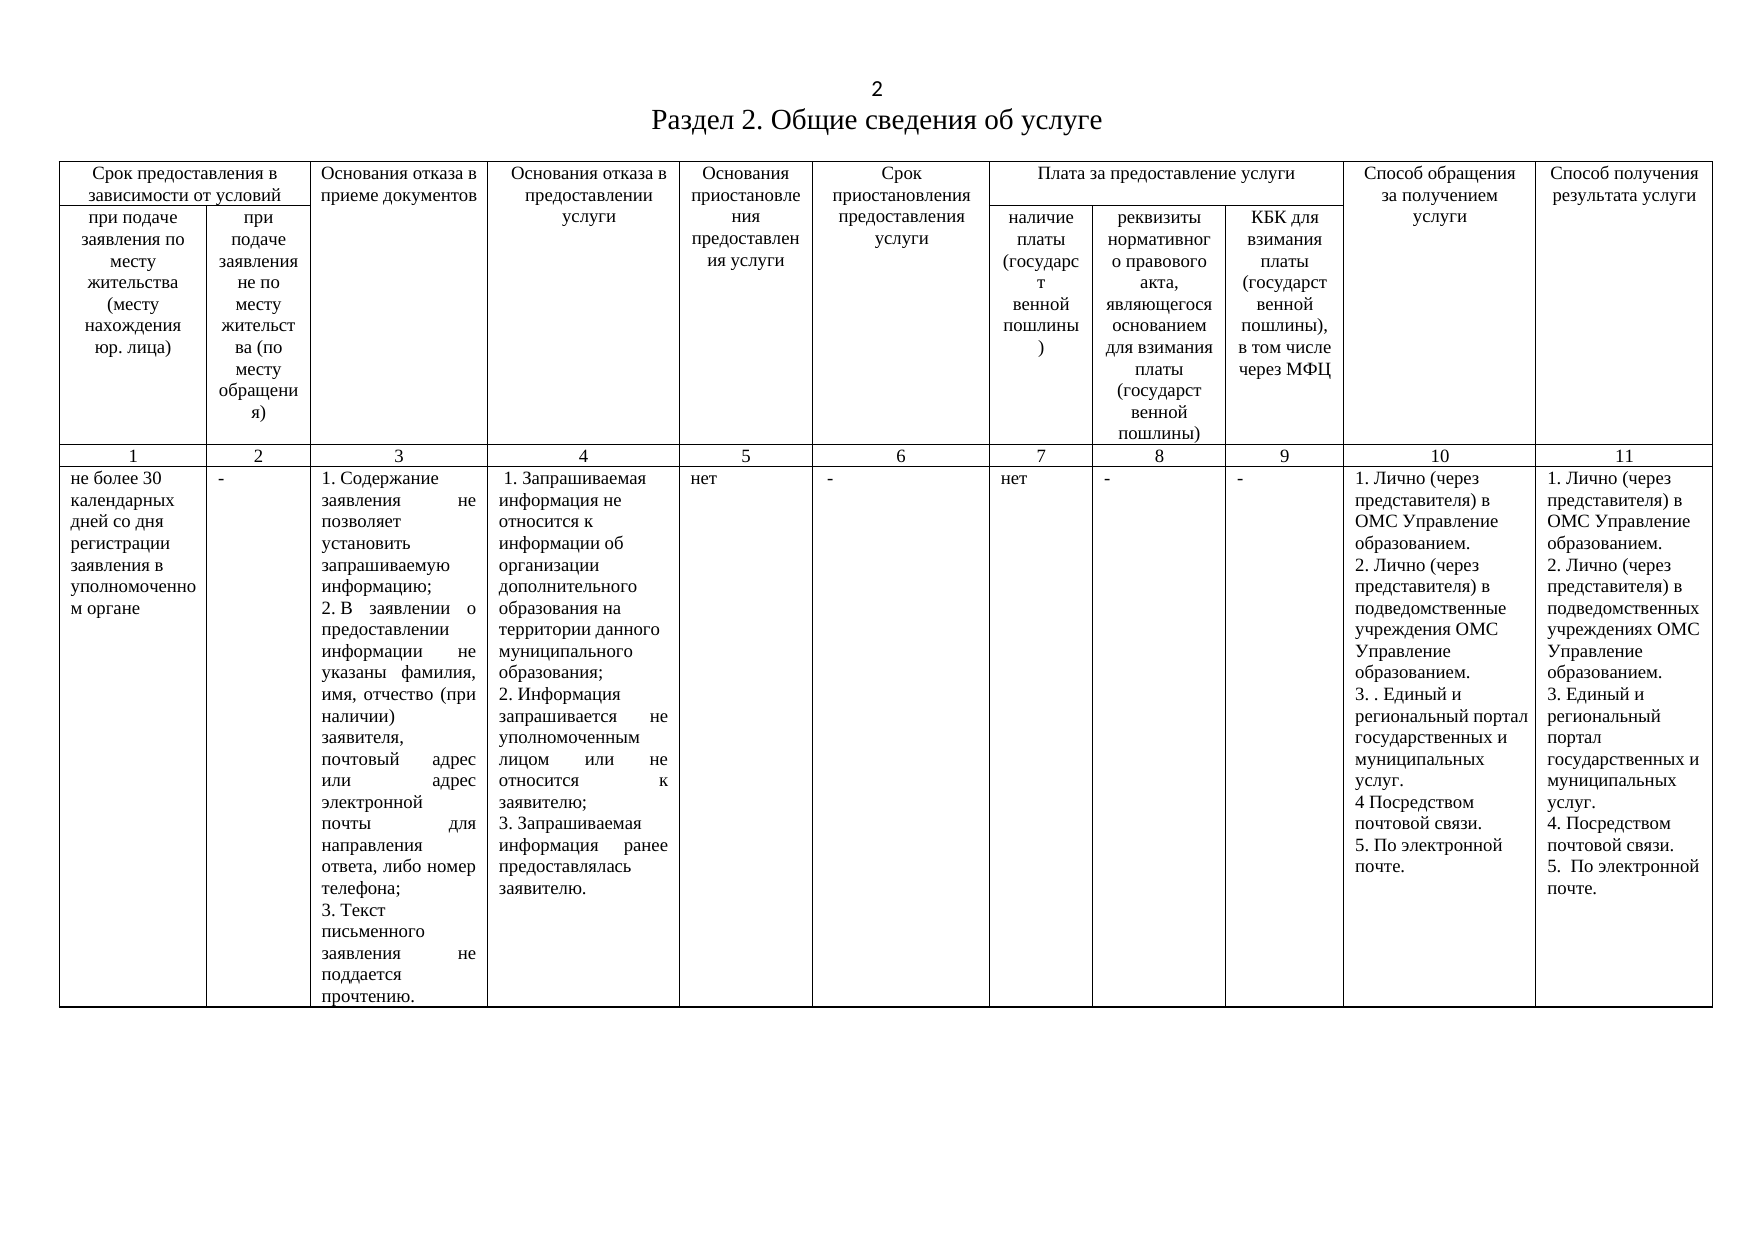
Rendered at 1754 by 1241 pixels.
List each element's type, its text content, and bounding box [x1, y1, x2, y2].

table_cell 2 [207, 445, 310, 466]
table_header Основания отказа в приеме документов [311, 162, 487, 444]
table_cell 7 [990, 445, 1092, 466]
table_cell 8 [1093, 445, 1225, 466]
table_cell наличие платы (государст венной пошлины) [990, 206, 1092, 444]
table_cell 6 [813, 445, 989, 466]
table_cell 1 [60, 445, 206, 466]
table_cell 1. Лично (через представителя) в ОМС Управление образованием. 2. Лично (через представителя) в подведомственные учреждения ОМС Управление образованием. 3. . Единый и региональный портал государственных и муниципальных услуг. 4 Посредством почтовой связи. 5. По электронной почте. [1344, 467, 1535, 1006]
table_cell - [1093, 467, 1225, 1006]
table_cell 4 [488, 445, 679, 466]
table_cell - [207, 467, 310, 1006]
table_cell 3 [311, 445, 487, 466]
table_cell реквизиты нормативного правового акта, являющегося основанием для взимания платы (государст венной пошлины) [1093, 206, 1225, 444]
table_cell - [813, 467, 989, 1006]
table_header Основания приостановления предоставления услуги [680, 162, 812, 444]
table_cell 9 [1226, 445, 1343, 466]
table_cell - [1226, 467, 1343, 1006]
table_cell нет [680, 467, 812, 1006]
table_cell нет [990, 467, 1092, 1006]
table_cell не более 30 календарных дней со дня регистрации заявления в уполномоченном органе [60, 467, 206, 1006]
table_header Способ получения результата услуги [1536, 162, 1712, 444]
table_cell 1. Лично (через представителя) в ОМС Управление образованием. 2. Лично (через представителя) в подведомственных учреждениях ОМС Управление образованием. 3. Единый и региональный портал государственных и муниципальных услуг. 4. Посредством почтовой связи. 5. По электронной почте. [1536, 467, 1712, 1006]
table_header Срок приостановления предоставления услуги [813, 162, 989, 444]
table_header Основания отказа в предоставлении услуги [488, 162, 679, 444]
table_cell 1. Содержание заявления не позволяет установить запрашиваемую информацию; 2. В заявлении о предоставлении информации не указаны фамилия, имя, отчество (при наличии) заявителя, почтовый адрес или адрес электронной почты для направления ответа, либо номер телефона; 3. Текст письменного заявления не поддается прочтению. [311, 467, 487, 1006]
table_cell 11 [1536, 445, 1712, 466]
table_header Плата за предоставление услуги [990, 162, 1343, 205]
table_cell 5 [680, 445, 812, 466]
table_cell при подаче заявления не по месту жительства (по месту обращения) [207, 206, 310, 444]
table_cell 1. Запрашиваемая информация не относится к информации об организации дополнительного образования на территории данного муниципального образования; 2. Информация запрашивается не уполномоченным лицом или не относится к заявителю; 3. Запрашиваемая информация ранее предоставлялась заявителю. [488, 467, 679, 1006]
text Раздел 2. Общие сведения об услуге [89, 102, 1665, 135]
table_header Способ обращения за получением услуги [1344, 162, 1535, 444]
table_cell КБК для взимания платы (государст венной пошлины), в том числе через МФЦ [1226, 206, 1343, 444]
table_cell 10 [1344, 445, 1535, 466]
table_cell при подаче заявления по месту жительства (месту нахождения юр. лица) [60, 206, 206, 444]
table_header Срок предоставления в зависимости от условий [60, 162, 310, 205]
